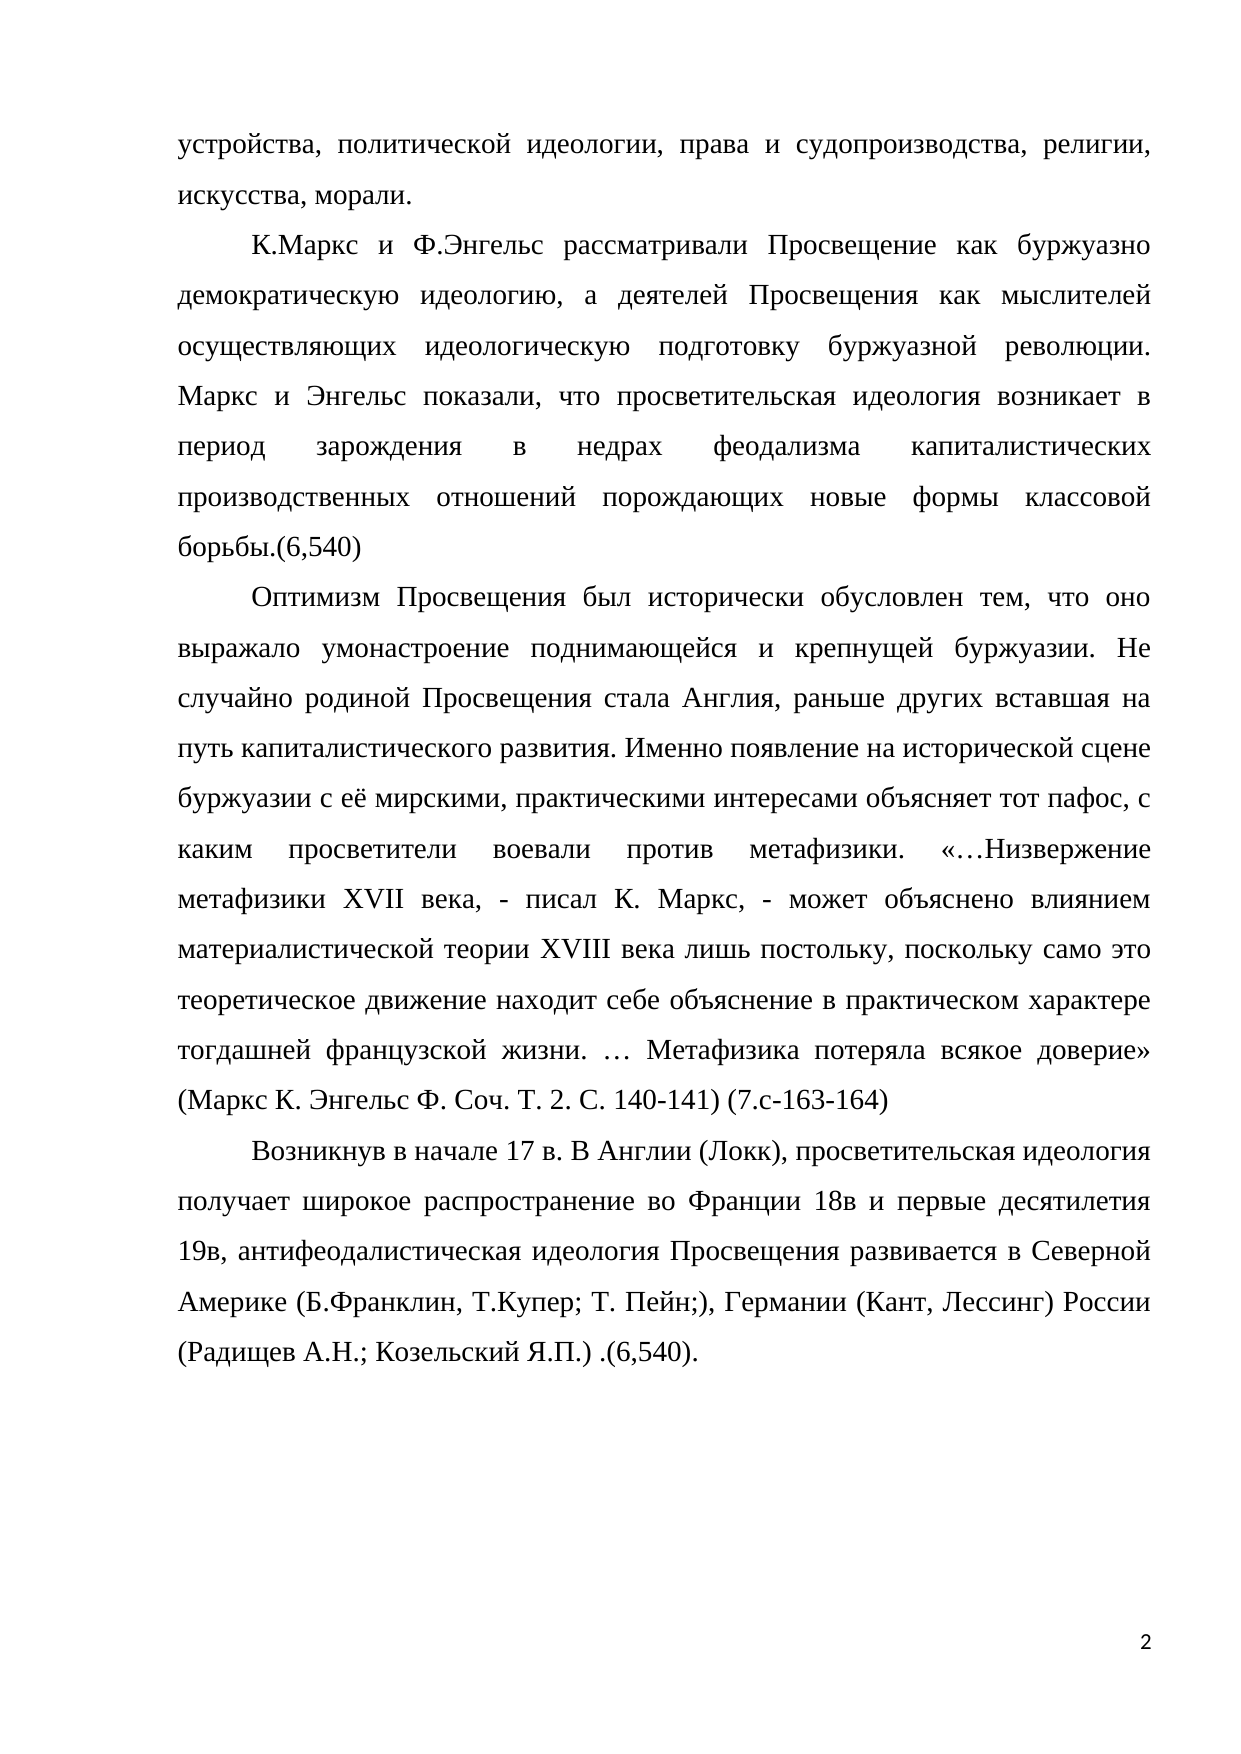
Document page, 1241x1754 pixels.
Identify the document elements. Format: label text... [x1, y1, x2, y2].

text Возникнув в начале 17 в. В Англии (Локк), просветительская идеология получает широкое распространение во Франции 18в и первые десятилетия 19в, антифеодалистическая идеология Просвещения развивается в Северной Америке (Б.Франклин, Т.Купер; Т. Пейн;), Германии (Кант, Лессинг) России (Радищев А.Н.; Козельский Я.П.) .(6,540). [177, 1133, 1152, 1368]
text Оптимизм Просвещения был исторически обусловлен тем, что оно выражало умонастроение поднимающейся и крепнущей буржуазии. Не случайно родиной Просвещения стала Англия, раньше других вставшая на путь капиталистического развития. Именно появление на исторической сцене буржуазии с её мирскими, практическими интересами объясняет тот пафос, с каким просветители воевали против метафизики. «…Низвержение метафизики XVII века, - писал К. Маркс, - может объяснено влиянием материалистической теории XVIII века лишь постольку, поскольку само это теоретическое движение находит себе объяснение в практическом характере тогдашней французской жизни. … Метафизика потеряла всякое доверие» (Маркс К. Энгельс Ф. Соч. Т. 2. С. 140-141) (7.с-163-164) [177, 579, 1152, 1116]
text К.Маркс и Ф.Энгельс рассматривали Просвещение как буржуазно демократическую идеологию, а деятелей Просвещения как мыслителей осуществляющих идеологическую подготовку буржуазной революции. Маркс и Энгельс показали, что просветительская идеология возникает в период зарождения в недрах феодализма капиталистических производственных отношений порождающих новые формы классовой борьбы.(6,540) [177, 227, 1152, 563]
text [177, 127, 1152, 210]
